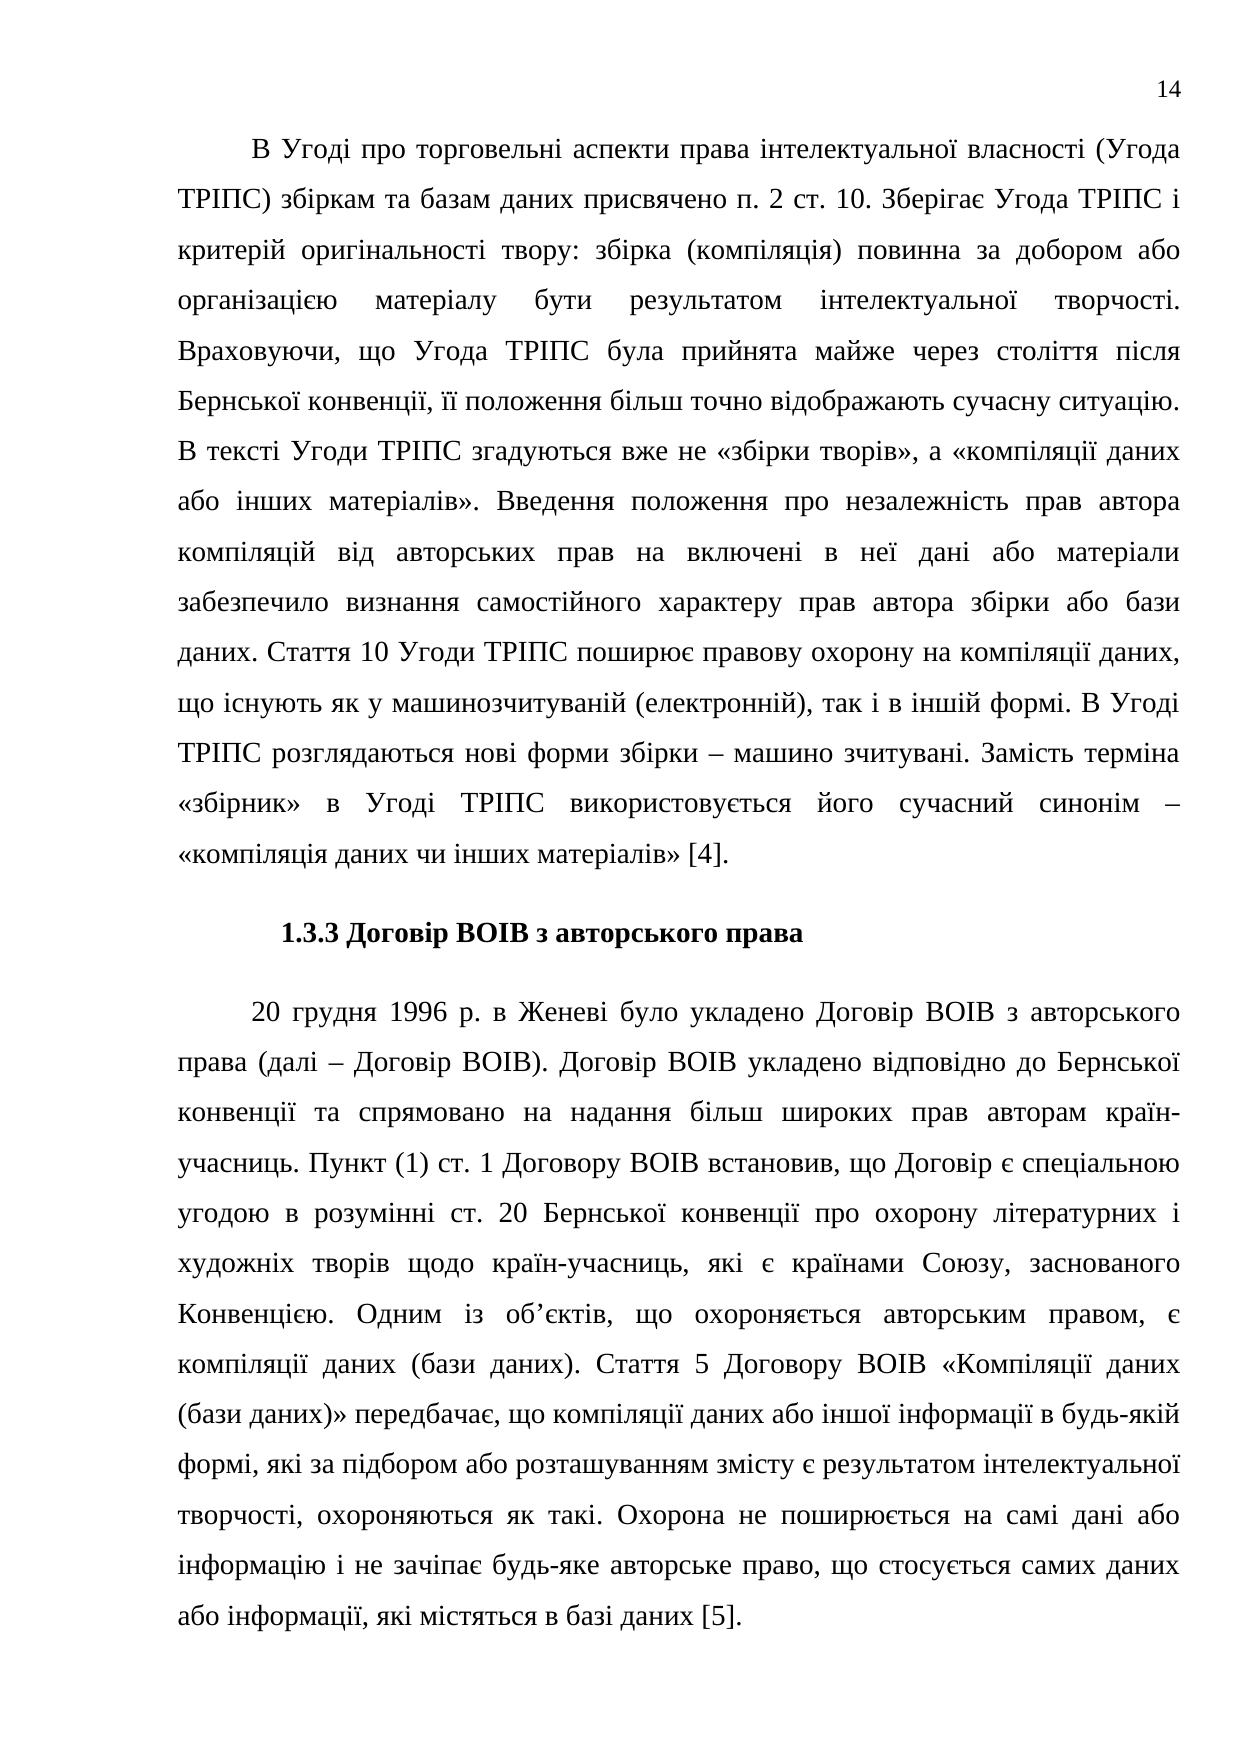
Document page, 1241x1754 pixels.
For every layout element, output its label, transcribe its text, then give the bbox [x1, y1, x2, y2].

text В Угоді про торговельні аспекти права інтелектуальної власності (Угода ТРІПС) збіркам та базам даних присвячено п. 2 ст. 10. Зберігає Угода ТРІПС і критерій оригінальності твору: збірка (компіляція) повинна за добором або організацією матеріалу бути результатом інтелектуальної творчості. Враховуючи, що Угода ТРІПС була прийнята майже через століття після Бернської конвенції, її положення більш точно відображають сучасну ситуацію. В тексті Угоди ТРІПС згадуються вже не «збірки творів», а «компіляції даних або інших матеріалів». Введення положення про незалежність прав автора компіляцій від авторських прав на включені в неї дані або матеріали забезпечило визнання самостійного характеру прав автора збірки або бази даних. Стаття 10 Угоди ТРІПС поширює правову охорону на компіляції даних, що існують як у машинозчитуваній (електронній), так і в іншій формі. В Угоді ТРІПС розглядаються нові форми збірки – машино зчитувані. Замість терміна «збірник» в Угоді ТРІПС використовується його сучасний синонім – «компіляція даних чи інших матеріалів» [4]. [177, 131, 1181, 869]
subtitle 1.3.3 Договір ВОІВ з авторського права [177, 915, 1181, 948]
text 20 грудня 1996 р. в Женеві було укладено Договір ВОІВ з авторського права (далі – Договір ВОІВ). Договір ВОІВ укладено відповідно до Бернської конвенції та спрямовано на надання більш широких прав авторам країн-учасниць. Пункт (1) ст. 1 Договору ВОІВ встановив, що Договір є спеціальною угодою в розумінні ст. 20 Бернської конвенції про охорону літературних і художніх творів щодо країн-учасниць, які є країнами Союзу, заснованого Конвенцією. Одним із об’єктів, що охороняється авторським правом, є компіляції даних (бази даних). Стаття 5 Договору ВОІВ «Компіляції даних (бази даних)» передбачає, що компіляції даних або іншої інформації в будь-якій формі, які за підбором або розташуванням змісту є результатом інтелектуальної творчості, охороняються як такі. Охорона не поширюється на самі дані або інформацію і не зачіпає будь-яке авторське право, що стосується самих даних або інформації, які містяться в базі даних [5]. [177, 994, 1181, 1631]
